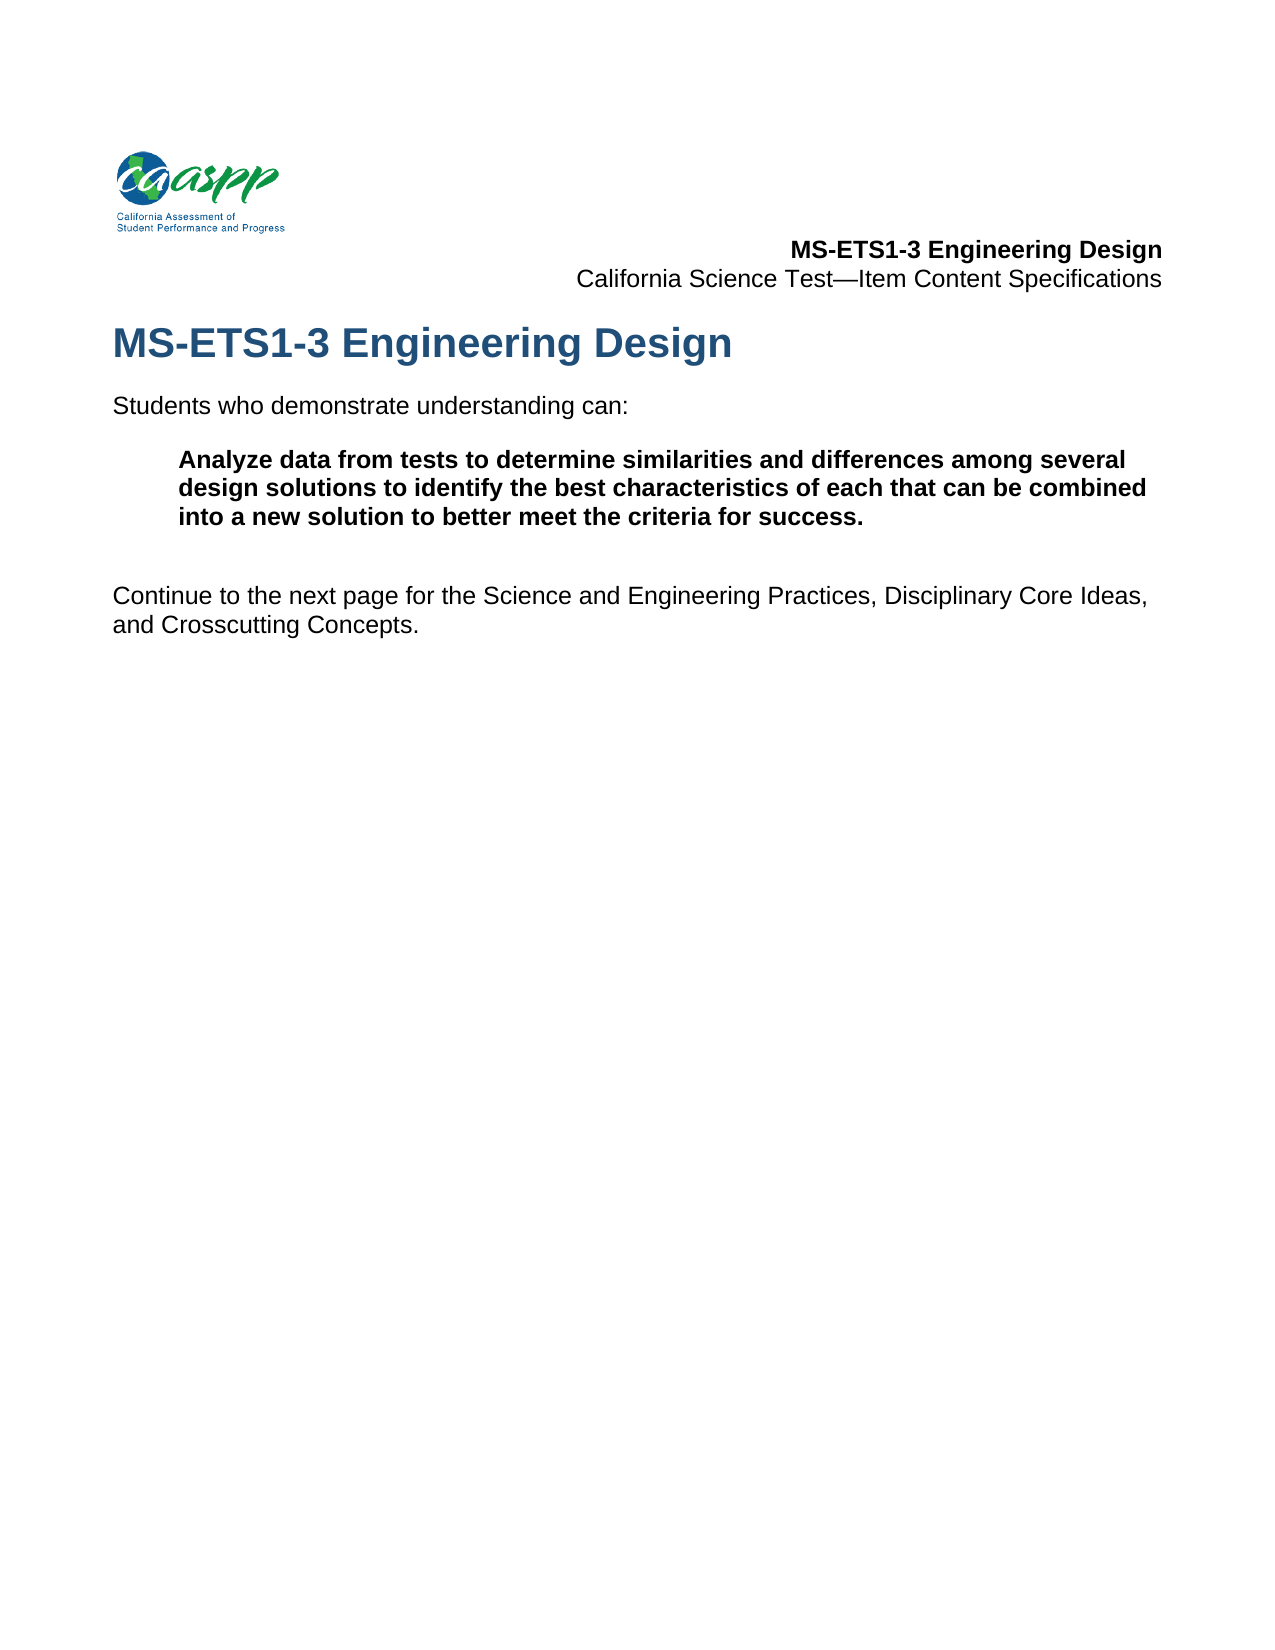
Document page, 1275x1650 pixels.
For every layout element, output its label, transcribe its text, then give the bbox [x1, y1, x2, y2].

text Analyze data from tests to determine similarities and differences among several design solutions to identify the best characteristics of each that can be combined into a new solution to better meet the criteria for success. [178, 445, 1162, 531]
text Continue to the next page for the Science and Engineering Practices, Disciplinary Core Ideas, and Crosscutting Concepts. [112, 581, 1162, 638]
picture [112, 150, 287, 236]
text Students who demonstrate understanding can: [112, 391, 1162, 420]
text MS-ETS1-3 Engineering Design [112, 150, 1162, 264]
subtitle MS-ETS1-3 Engineering Design [112, 318, 1162, 366]
text California Science Test—Item Content Specifications [112, 264, 1162, 293]
